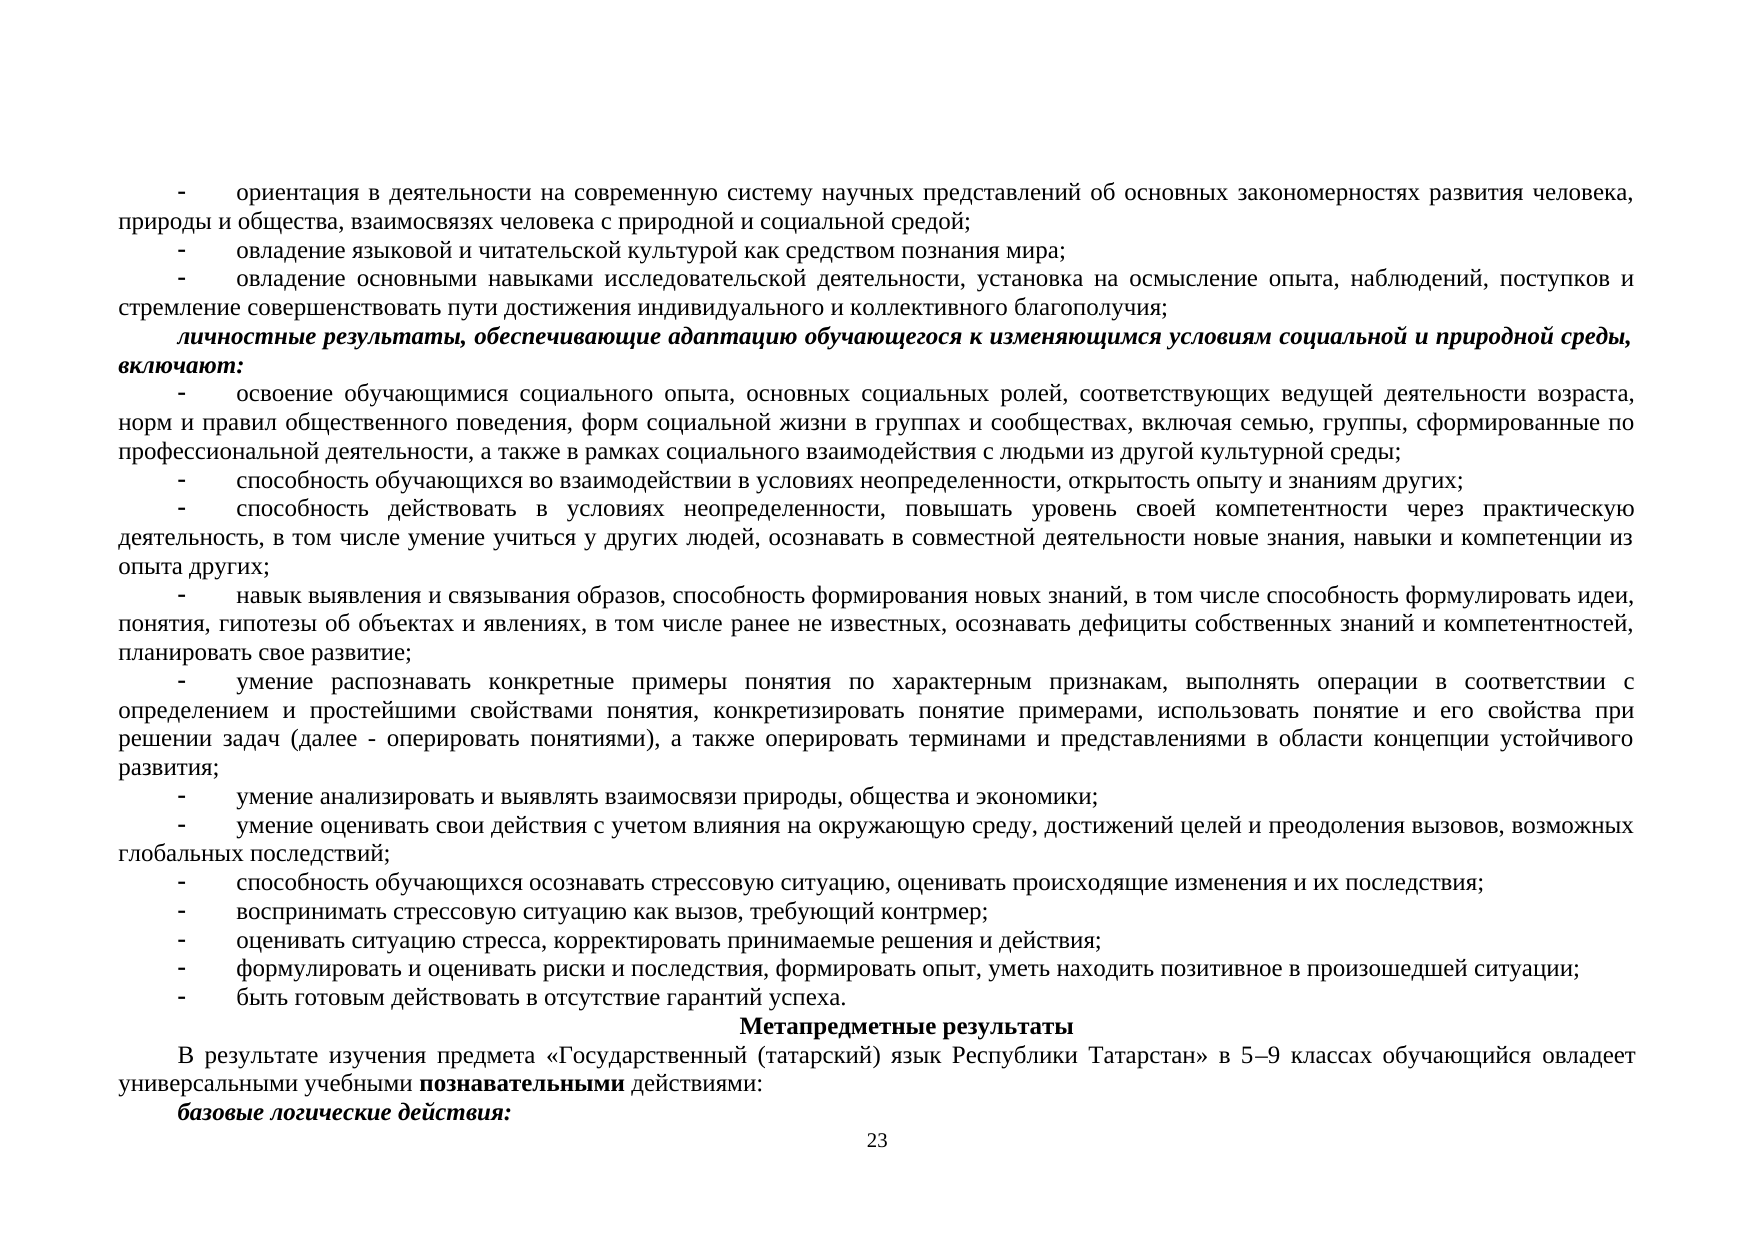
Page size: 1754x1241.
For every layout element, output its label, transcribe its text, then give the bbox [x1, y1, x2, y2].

list способность действовать в условиях неопределенности, повышать уровень своей компетентности через практическую деятельность, в том числе умение учиться у других людей, осознавать в совместной деятельности новые знания, навыки и компетенции из опыта других; [118, 493, 1636, 580]
list способность обучающихся во взаимодействии в условиях неопределенности, открытость опыту и знаниям других; [118, 465, 1636, 493]
list формулировать и оценивать риски и последствия, формировать опыт, уметь находить позитивное в произошедшей ситуации; [118, 953, 1636, 982]
list быть готовым действовать в отсутствие гарантий успеха. [118, 982, 1636, 1011]
text личностные результаты, обеспечивающие адаптацию обучающегося к изменяющимся условиям социальной и природной среды, включают: [118, 321, 1636, 378]
list ориентация в деятельности на современную систему научных представлений об основных закономерностях развития человека, природы и общества, взаимосвязях человека с природной и социальной средой; [118, 177, 1636, 235]
list воспринимать стрессовую ситуацию как вызов, требующий контрмер; [118, 896, 1636, 925]
list умение распознавать конкретные примеры понятия по характерным признакам, выполнять операции в соответствии с определением и простейшими свойствами понятия, конкретизировать понятие примерами, использовать понятие и его свойства при решении задач (далее - оперировать понятиями), а также оперировать терминами и представлениями в области концепции устойчивого развития; [118, 666, 1636, 781]
list навык выявления и связывания образов, способность формирования новых знаний, в том числе способность формулировать идеи, понятия, гипотезы об объектах и явлениях, в том числе ранее не известных, осознавать дефициты собственных знаний и компетентностей, планировать свое развитие; [118, 580, 1636, 666]
list освоение обучающимися социального опыта, основных социальных ролей, соответствующих ведущей деятельности возраста, норм и правил общественного поведения, форм социальной жизни в группах и сообществах, включая семью, группы, сформированные по профессиональной деятельности, а также в рамках социального взаимодействия с людьми из другой культурной среды; [118, 378, 1636, 465]
list умение оценивать свои действия с учетом влияния на окружающую среду, достижений целей и преодоления вызовов, возможных глобальных последствий; [118, 810, 1636, 867]
list овладение основными навыками исследовательской деятельности, установка на осмысление опыта, наблюдений, поступков и стремление совершенствовать пути достижения индивидуального и коллективного благополучия; [118, 263, 1636, 321]
list способность обучающихся осознавать стрессовую ситуацию, оценивать происходящие изменения и их последствия; [118, 867, 1636, 896]
text Метапредметные результаты [118, 1011, 1636, 1040]
list оценивать ситуацию стресса, корректировать принимаемые решения и действия; [118, 925, 1636, 953]
text В результате изучения предмета «Государственный (татарский) язык Республики Татарстан» в 5–9 классах обучающийся овладеет универсальными учебными познавательными действиями: [118, 1040, 1636, 1097]
list умение анализировать и выявлять взаимосвязи природы, общества и экономики; [118, 781, 1636, 810]
list овладение языковой и читательской культурой как средством познания мира; [118, 235, 1636, 263]
text базовые логические действия: [118, 1097, 1636, 1126]
